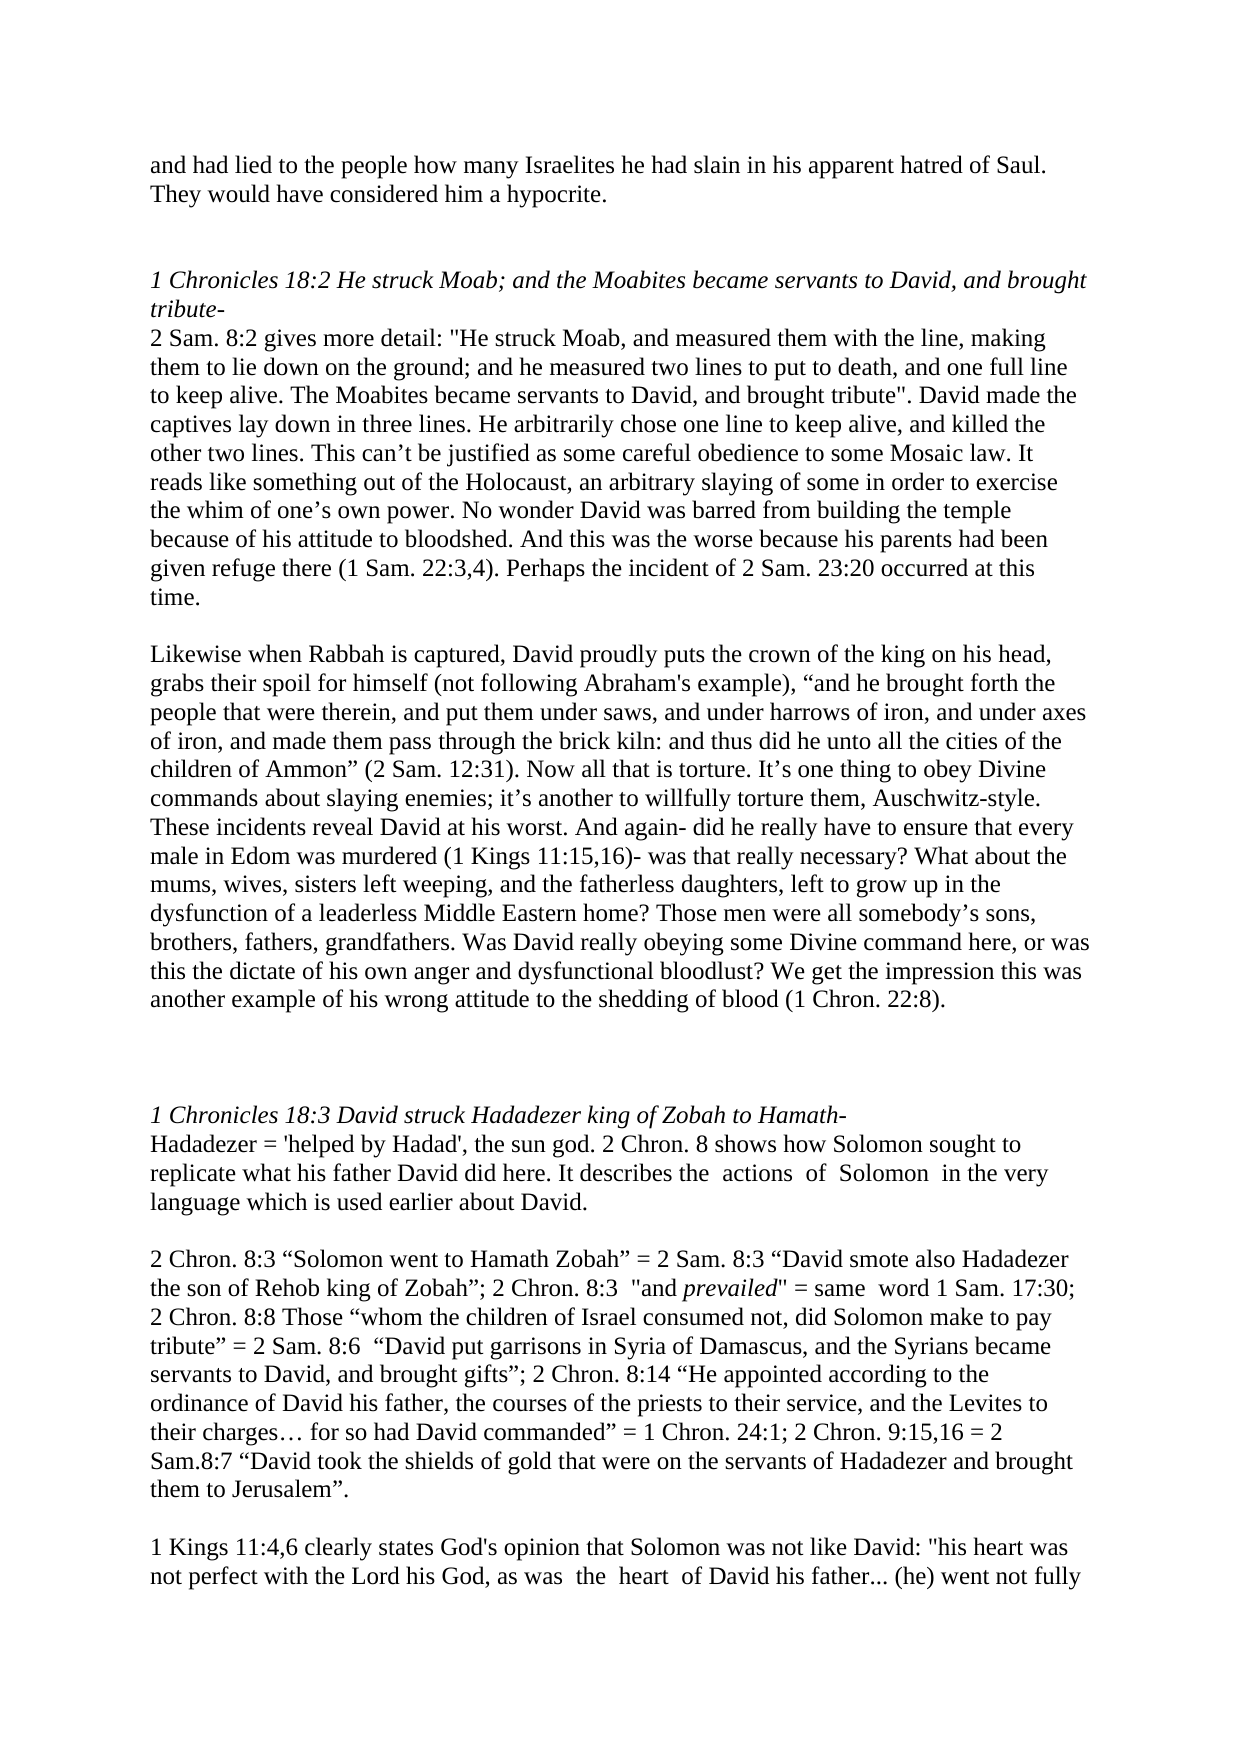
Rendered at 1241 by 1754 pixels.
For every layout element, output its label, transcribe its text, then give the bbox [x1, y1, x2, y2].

text Likewise when Rabbah is captured, David proudly puts the crown of the king on his head, grabs their spoil for himself (not following Abraham's example), “and he brought forth the people that were therein, and put them under saws, and under harrows of iron, and under axes of iron, and made them pass through the brick kiln: and thus did he unto all the cities of the children of Ammon” (2 Sam. 12:31). Now all that is torture. It’s one thing to obey Divine commands about slaying enemies; it’s another to willfully torture them, Auschwitz-style. These incidents reveal David at his worst. And again- did he really have to ensure that every male in Edom was murdered (1 Kings 11:15,16)- was that really necessary? What about the mums, wives, sisters left weeping, and the fatherless daughters, left to grow up in the dysfunction of a leaderless Middle Eastern home? Those men were all somebody’s sons, brothers, fathers, grandfathers. Was David really obeying some Divine command here, or was this the dictate of his own anger and dysfunctional bloodlust? We get the impression this was another example of his wrong attitude to the shedding of blood (1 Chron. 22:8). [150, 639, 1090, 1013]
text 1 Chronicles 18:3 David struck Hadadezer king of Zobah to Hamath- Hadadezer = 'helped by Hadad', the sun god. 2 Chron. 8 shows how Solomon sought to replicate what his father David did here. It describes the actions of Solomon in the very language which is used earlier about David. [150, 1100, 1090, 1215]
text 1 Chronicles 18:2 He struck Moab; and the Moabites became servants to David, and brought tribute- 2 Sam. 8:2 gives more detail: "He struck Moab, and measured them with the line, making them to lie down on the ground; and he measured two lines to put to death, and one full line to keep alive. The Moabites became servants to David, and brought tribute". David made the captives lay down in three lines. He arbitrarily chose one line to keep alive, and killed the other two lines. This can’t be justified as some careful obedience to some Mosaic law. It reads like something out of the Holocaust, an arbitrary slaying of some in order to exercise the whim of one’s own power. No wonder David was barred from building the temple because of his attitude to bloodshed. And this was the worse because his parents had been given refuge there (1 Sam. 22:3,4). Perhaps the incident of 2 Sam. 23:20 occurred at this time. [150, 237, 1090, 610]
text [150, 150, 1090, 207]
text 2 Chron. 8:3 “Solomon went to Hamath Zobah” = 2 Sam. 8:3 “David smote also Hadadezer the son of Rehob king of Zobah”; 2 Chron. 8:3 "and prevailed" = same word 1 Sam. 17:30; 2 Chron. 8:8 Those “whom the children of Israel consumed not, did Solomon make to pay tribute” = 2 Sam. 8:6 “David put garrisons in Syria of Damascus, and the Syrians became servants to David, and brought gifts”; 2 Chron. 8:14 “He appointed according to the ordinance of David his father, the courses of the priests to their service, and the Levites to their charges… for so had David commanded” = 1 Chron. 24:1; 2 Chron. 9:15,16 = 2 Sam.8:7 “David took the shields of gold that were on the servants of Hadadezer and brought them to Jerusalem”. [150, 1244, 1090, 1503]
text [150, 1532, 1090, 1590]
